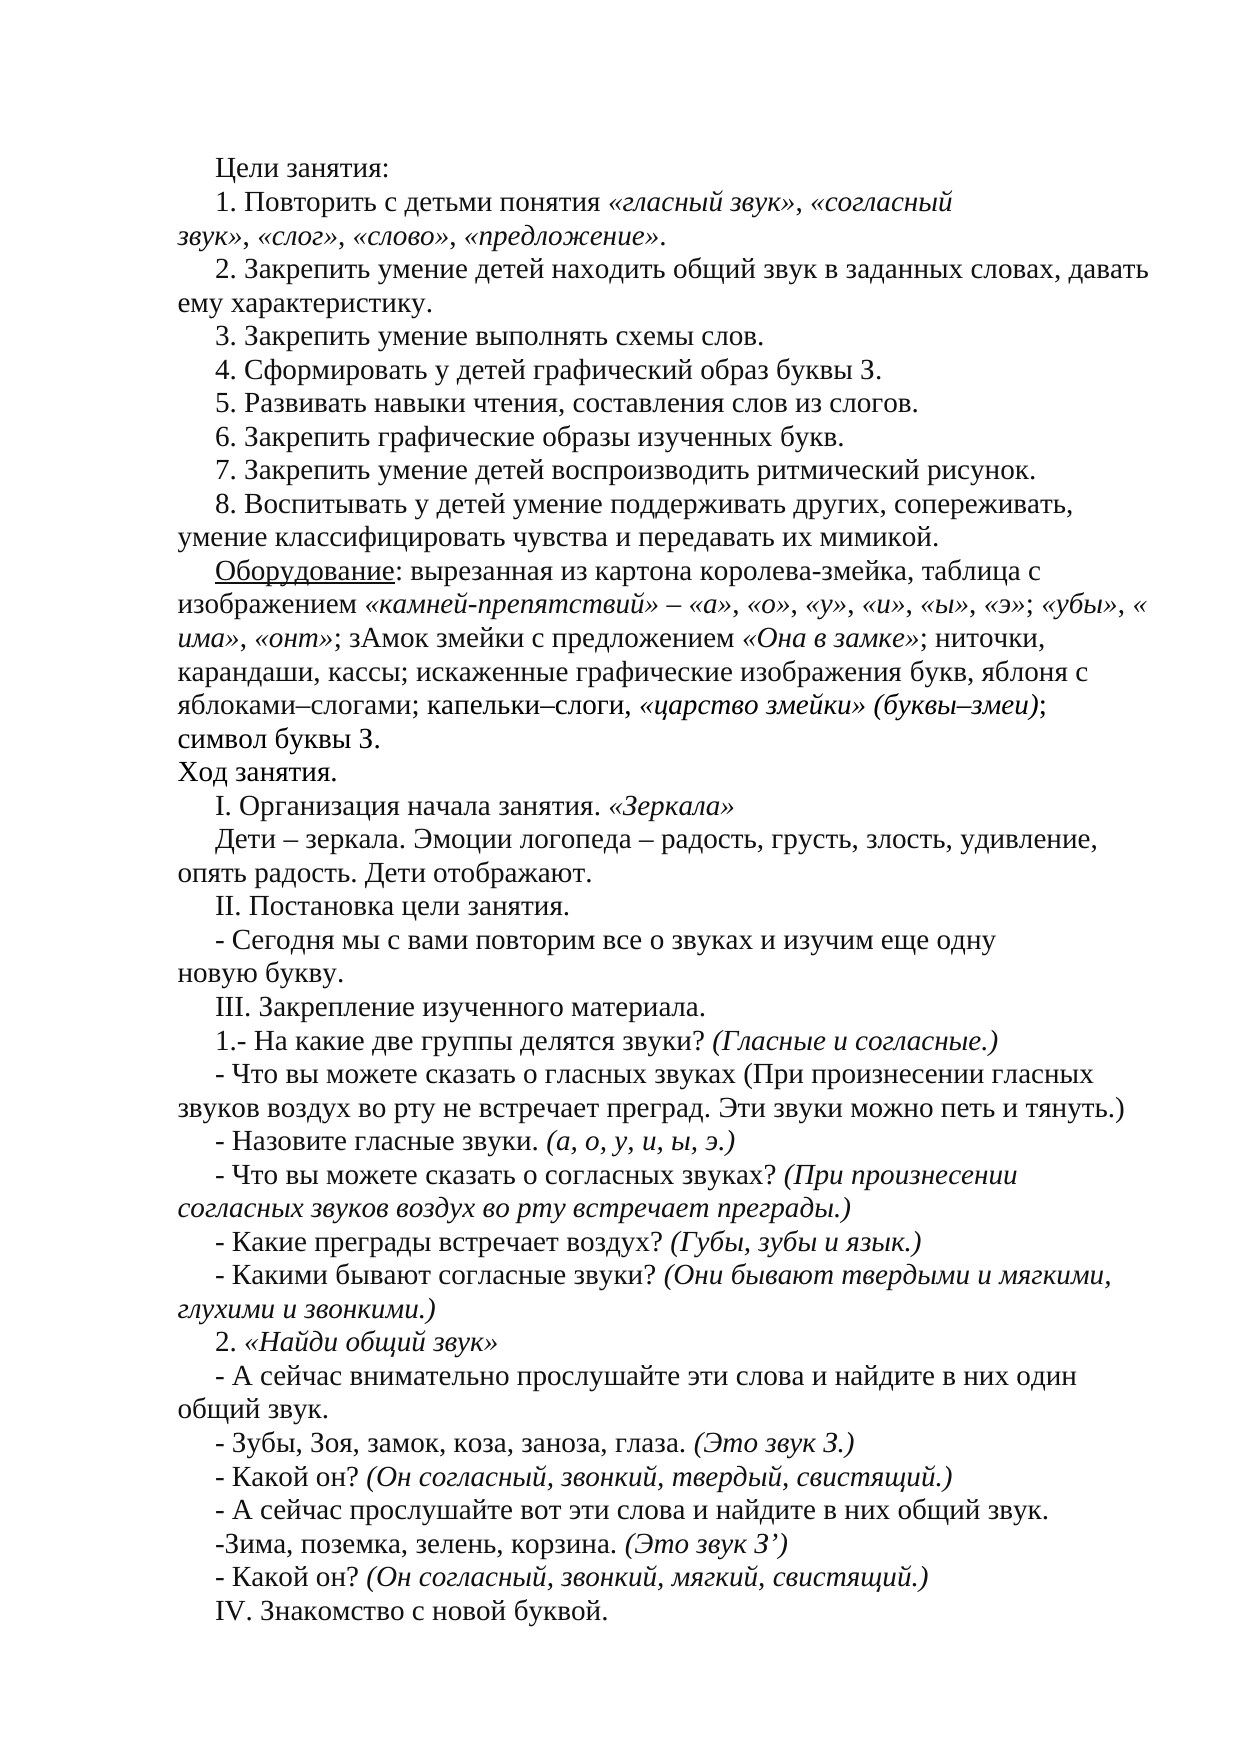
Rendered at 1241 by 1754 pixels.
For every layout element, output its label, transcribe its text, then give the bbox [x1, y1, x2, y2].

text - Зубы, Зоя, замок, коза, заноза, глаза. (Это звук З.) [177, 1425, 1152, 1459]
text Оборудование: вырезанная из картона королева-змейка, таблица с изображением «камней-препятствий» – «а», «о», «у», «и», «ы», «э»; «убы», «има», «онт»; зАмок змейки с предложением «Она в замке»; ниточки, карандаши, кассы; искаженные графические изображения букв, яблоня с яблоками–слогами; капельки–слоги, «царство змейки» (буквы–змеи); символ буквы З. [177, 553, 1152, 754]
text Дети – зеркала. Эмоции логопеда – радость, грусть, злость, удивление, опять радость. Дети отображают. [177, 821, 1152, 888]
text - Какими бывают согласные звуки? (Они бывают твердыми и мягкими, глухими и звонкими.) [177, 1257, 1152, 1324]
text 5. Развивать навыки чтения, составления слов из слогов. [177, 385, 1152, 419]
text III. Закрепление изученного материала. [177, 989, 1152, 1023]
text -Зима, поземка, зелень, корзина. (Это звук З’) [177, 1526, 1152, 1559]
text 1.- На какие две группы делятся звуки? (Гласные и согласные.) [177, 1023, 1152, 1056]
text 4. Сформировать у детей графический образ буквы З. [177, 352, 1152, 385]
text - А сейчас прослушайте вот эти слова и найдите в них общий звук. [177, 1492, 1152, 1526]
text II. Постановка цели занятия. [177, 888, 1152, 922]
text - Какие преграды встречает воздух? (Губы, зубы и язык.) [177, 1224, 1152, 1257]
text 2. «Найди общий звук» [177, 1324, 1152, 1358]
text - Какой он? (Он согласный, звонкий, твердый, свистящий.) [177, 1459, 1152, 1492]
text 8. Воспитывать у детей умение поддерживать других, сопереживать, умение классифицировать чувства и передавать их мимикой. [177, 486, 1152, 553]
text Ход занятия. [177, 754, 1152, 788]
text - Какой он? (Он согласный, звонкий, мягкий, свистящий.) [177, 1559, 1152, 1593]
text I. Организация начала занятия. «Зеркала» [177, 788, 1152, 821]
text - Сегодня мы с вами повторим все о звуках и изучим еще одну новую букву. [177, 922, 1152, 989]
text 6. Закрепить графические образы изученных букв. [177, 419, 1152, 452]
text 2. Закрепить умение детей находить общий звук в заданных словах, давать ему характеристику. [177, 251, 1152, 318]
text 1. Повторить с детьми понятия «гласный звук», «согласный звук», «слог», «слово», «предложение». [177, 184, 1152, 251]
text - Назовите гласные звуки. (а, о, у, и, ы, э.) [177, 1123, 1152, 1157]
text Цели занятия: [177, 151, 1152, 184]
text 7. Закрепить умение детей воспроизводить ритмический рисунок. [177, 452, 1152, 486]
text IV. Знакомство с новой буквой. [177, 1593, 1152, 1626]
text 3. Закрепить умение выполнять схемы слов. [177, 318, 1152, 352]
text - Что вы можете сказать о гласных звуках (При произнесении гласных звуков воздух во рту не встречает преград. Эти звуки можно петь и тянуть.) [177, 1056, 1152, 1123]
text - Что вы можете сказать о согласных звуках? (При произнесении согласных звуков воздух во рту встречает преграды.) [177, 1157, 1152, 1224]
text - А сейчас внимательно прослушайте эти слова и найдите в них один общий звук. [177, 1358, 1152, 1425]
